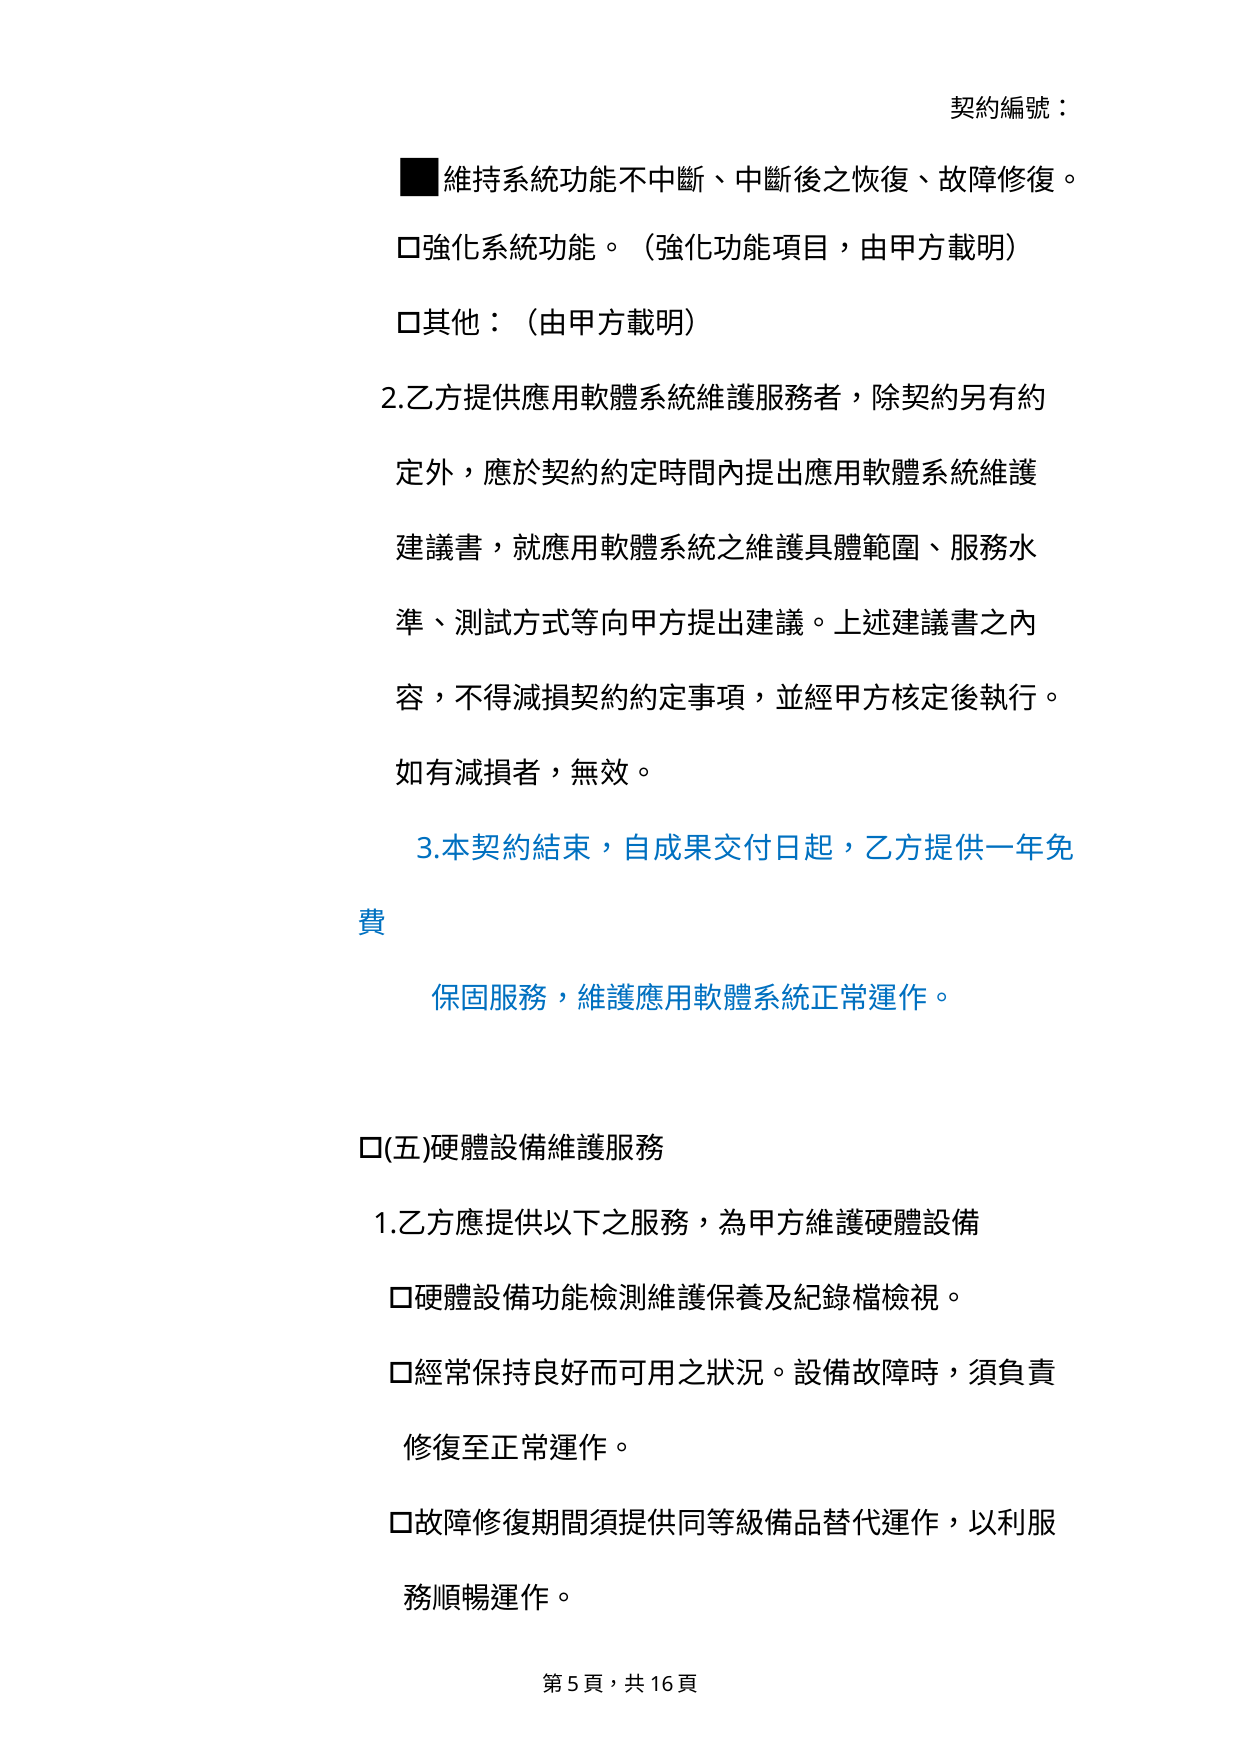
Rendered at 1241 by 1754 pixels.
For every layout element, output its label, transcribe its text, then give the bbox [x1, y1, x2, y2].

list 務順暢運作。 [358, 1558, 1075, 1633]
list 1.乙方應提供以下之服務，為甲方維護硬體設備 [358, 1183, 1075, 1258]
list 如有減損者，無效。 [358, 733, 1075, 808]
list 2.乙方提供應用軟體系統維護服務者，除契約另有約 [358, 358, 1075, 433]
list (五)硬體設備維護服務 [358, 1108, 1075, 1183]
list ■維持系統功能不中斷、中斷後之恢復、故障修復。 [358, 133, 1075, 208]
list 經常保持良好而可用之狀況。設備故障時，須負責 [358, 1333, 1075, 1408]
list 其他：（由甲方載明） [358, 283, 1075, 358]
list 定外，應於契約約定時間內提出應用軟體系統維護 [358, 433, 1075, 508]
list 建議書，就應用軟體系統之維護具體範圍、服務水 [358, 508, 1075, 583]
list 準、測試方式等向甲方提出建議。上述建議書之內 [358, 583, 1075, 658]
list 故障修復期間須提供同等級備品替代運作，以利服 [358, 1483, 1075, 1558]
list 強化系統功能。（強化功能項目，由甲方載明） [358, 208, 1075, 283]
list 保固服務，維護應用軟體系統正常運作。 [358, 958, 1075, 1033]
list 硬體設備功能檢測維護保養及紀錄檔檢視。 [358, 1258, 1075, 1333]
list 容，不得減損契約約定事項，並經甲方核定後執行。 [358, 658, 1075, 733]
list 3.本契約結束，自成果交付日起，乙方提供一年免費 [358, 808, 1075, 958]
list 修復至正常運作。 [358, 1408, 1075, 1483]
